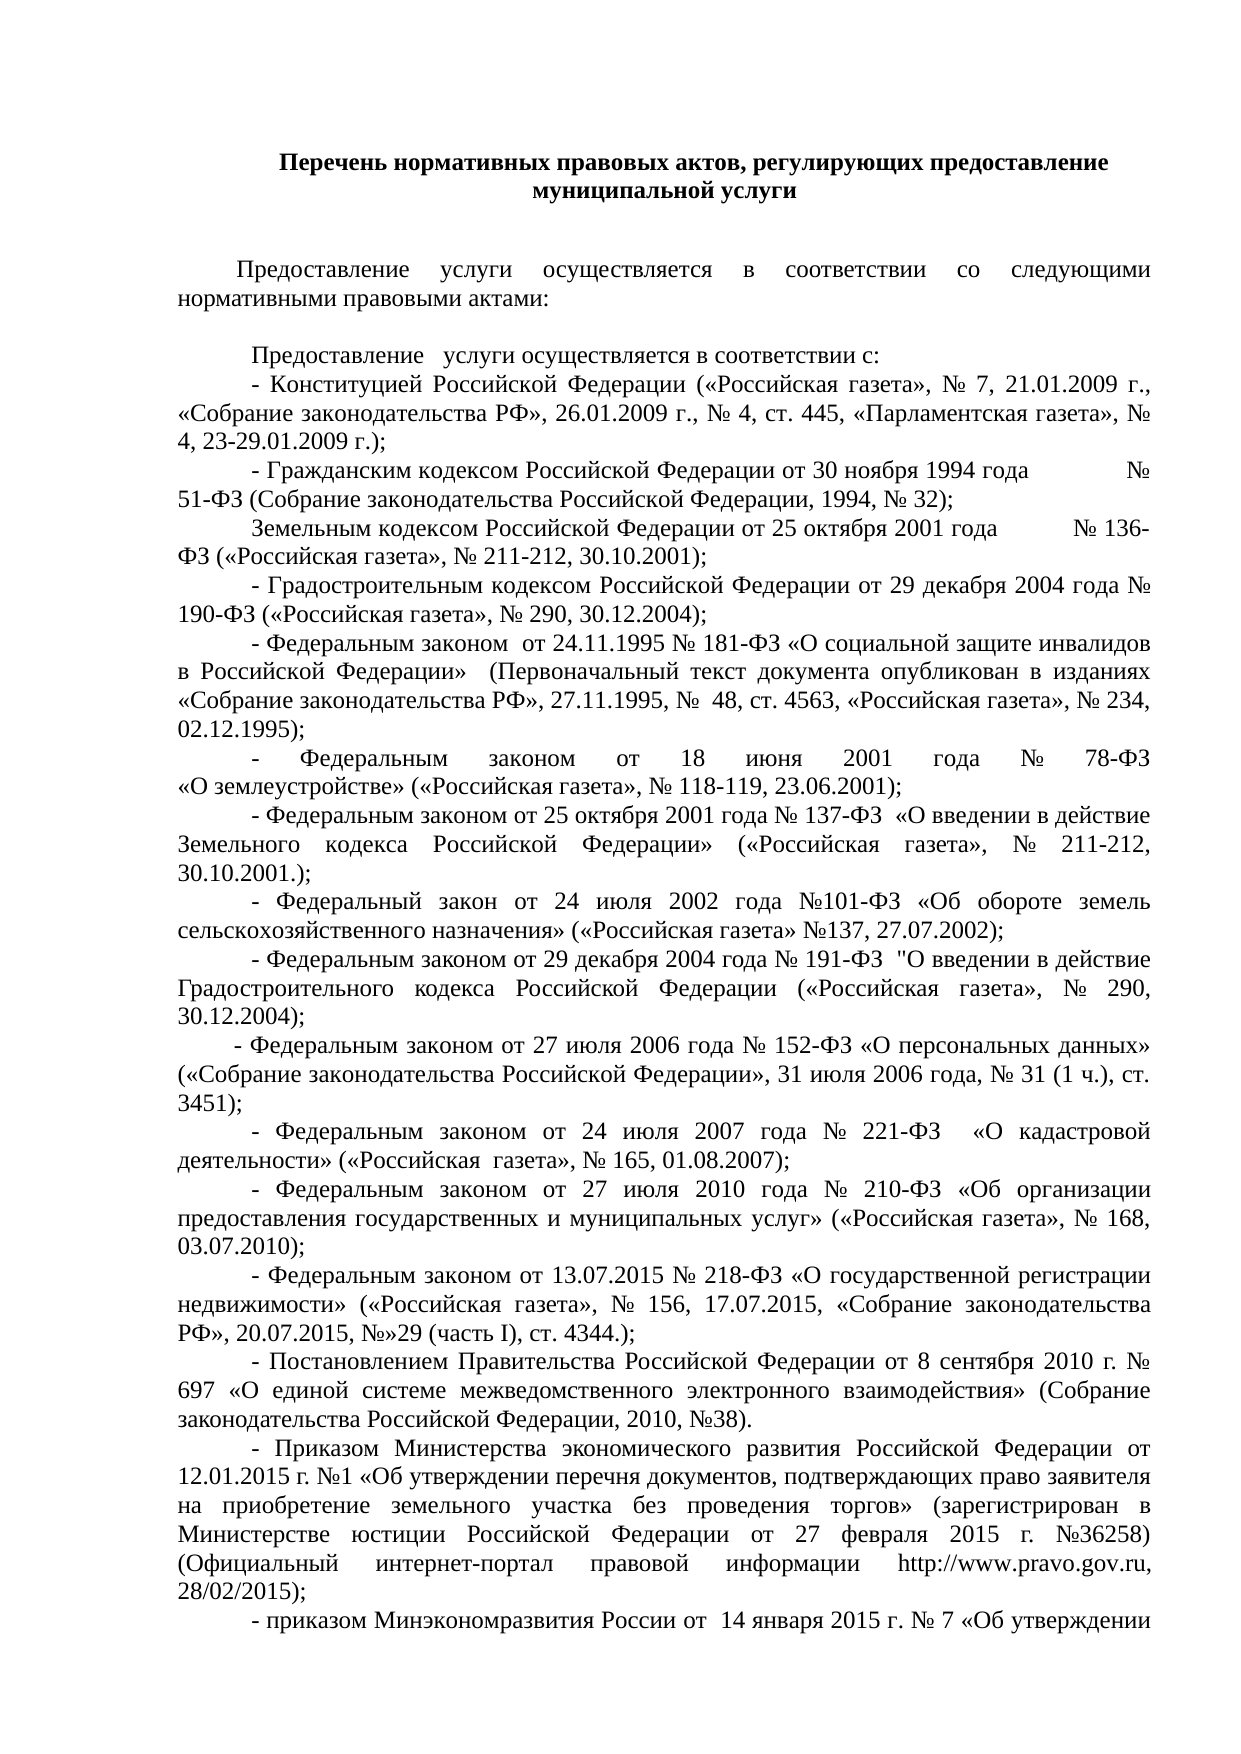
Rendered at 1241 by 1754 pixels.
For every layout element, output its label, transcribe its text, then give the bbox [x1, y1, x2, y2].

text - Федеральным законом от 27 июля 2006 года № 152-ФЗ «О персональных данных» («Собрание законодательства Российской Федерации», 31 июля 2006 года, № 31 (1 ч.), ст. 3451); [177, 1030, 1152, 1116]
text - Федеральным законом от 13.07.2015 № 218-ФЗ «О государственной регистрации недвижимости» («Российская газета», № 156, 17.07.2015, «Собрание законодательства РФ», 20.07.2015, №»29 (часть I), ст. 4344.); [177, 1260, 1152, 1346]
text - Федеральным законом от 24.11.1995 № 181-ФЗ «О социальной защите инвалидов в Российской Федерации» (Первоначальный текст документа опубликован в изданиях «Собрание законодательства РФ», 27.11.1995, № 48, ст. 4563, «Российская газета», № 234, 02.12.1995); [177, 628, 1152, 743]
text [177, 1605, 1152, 1634]
text - Федеральный закон от 24 июля 2002 года №101-ФЗ «Об обороте земель сельскохозяйственного назначения» («Российская газета» №137, 27.07.2002); [177, 886, 1152, 944]
text - Федеральным законом от 24 июля 2007 года № 221-ФЗ «О кадастровой деятельности» («Российская газета», № 165, 01.08.2007); [177, 1116, 1152, 1174]
text - Федеральным законом от 18 июня 2001 года № 78-ФЗ «О землеустройстве» («Российская газета», № 118-119, 23.06.2001); [177, 743, 1152, 800]
text - Конституцией Российской Федерации («Российская газета», № 7, 21.01.2009 г., «Собрание законодательства РФ», 26.01.2009 г., № 4, ст. 445, «Парламентская газета», № 4, 23-29.01.2009 г.); [177, 369, 1152, 455]
text Земельным кодексом Российской Федерации от 25 октября 2001 года № 136-ФЗ («Российская газета», № 211-212, 30.10.2001); [177, 513, 1152, 570]
text - Гражданским кодексом Российской Федерации от 30 ноября 1994 года № 51-ФЗ (Собрание законодательства Российской Федерации, 1994, № 32); [177, 455, 1152, 513]
text Перечень нормативных правовых актов, регулирующих предоставление муниципальной услуги [177, 147, 1152, 204]
text - Федеральным законом от 29 декабря 2004 года № 191-ФЗ "О введении в действие Градостроительного кодекса Российской Федерации («Российская газета», № 290, 30.12.2004); [177, 944, 1152, 1030]
text - Градостроительным кодексом Российской Федерации от 29 декабря 2004 года № 190-ФЗ («Российская газета», № 290, 30.12.2004); [177, 570, 1152, 628]
text - Федеральным законом от 25 октября 2001 года № 137-ФЗ «О введении в действие Земельного кодекса Российской Федерации» («Российская газета», № 211-212, 30.10.2001.); [177, 800, 1152, 886]
text Предоставление услуги осуществляется в соответствии с: [177, 340, 1152, 369]
text - Федеральным законом от 27 июля 2010 года № 210-ФЗ «Об организации предоставления государственных и муниципальных услуг» («Российская газета», № 168, 03.07.2010); [177, 1174, 1152, 1260]
text - Приказом Министерства экономического развития Российской Федерации от 12.01.2015 г. №1 «Об утверждении перечня документов, подтверждающих право заявителя на приобретение земельного участка без проведения торгов» (зарегистрирован в Министерстве юстиции Российской Федерации от 27 февраля 2015 г. №36258) (Официальный интернет-портал правовой информации http://www.pravo.gov.ru, 28/02/2015); [177, 1433, 1152, 1605]
text Предоставление услуги осуществляется в соответствии со следующими нормативными правовыми актами: [177, 254, 1152, 311]
text - Постановлением Правительства Российской Федерации от 8 сентября 2010 г. № 697 «О единой системе межведомственного электронного взаимодействия» (Собрание законодательства Российской Федерации, 2010, №38). [177, 1346, 1152, 1433]
